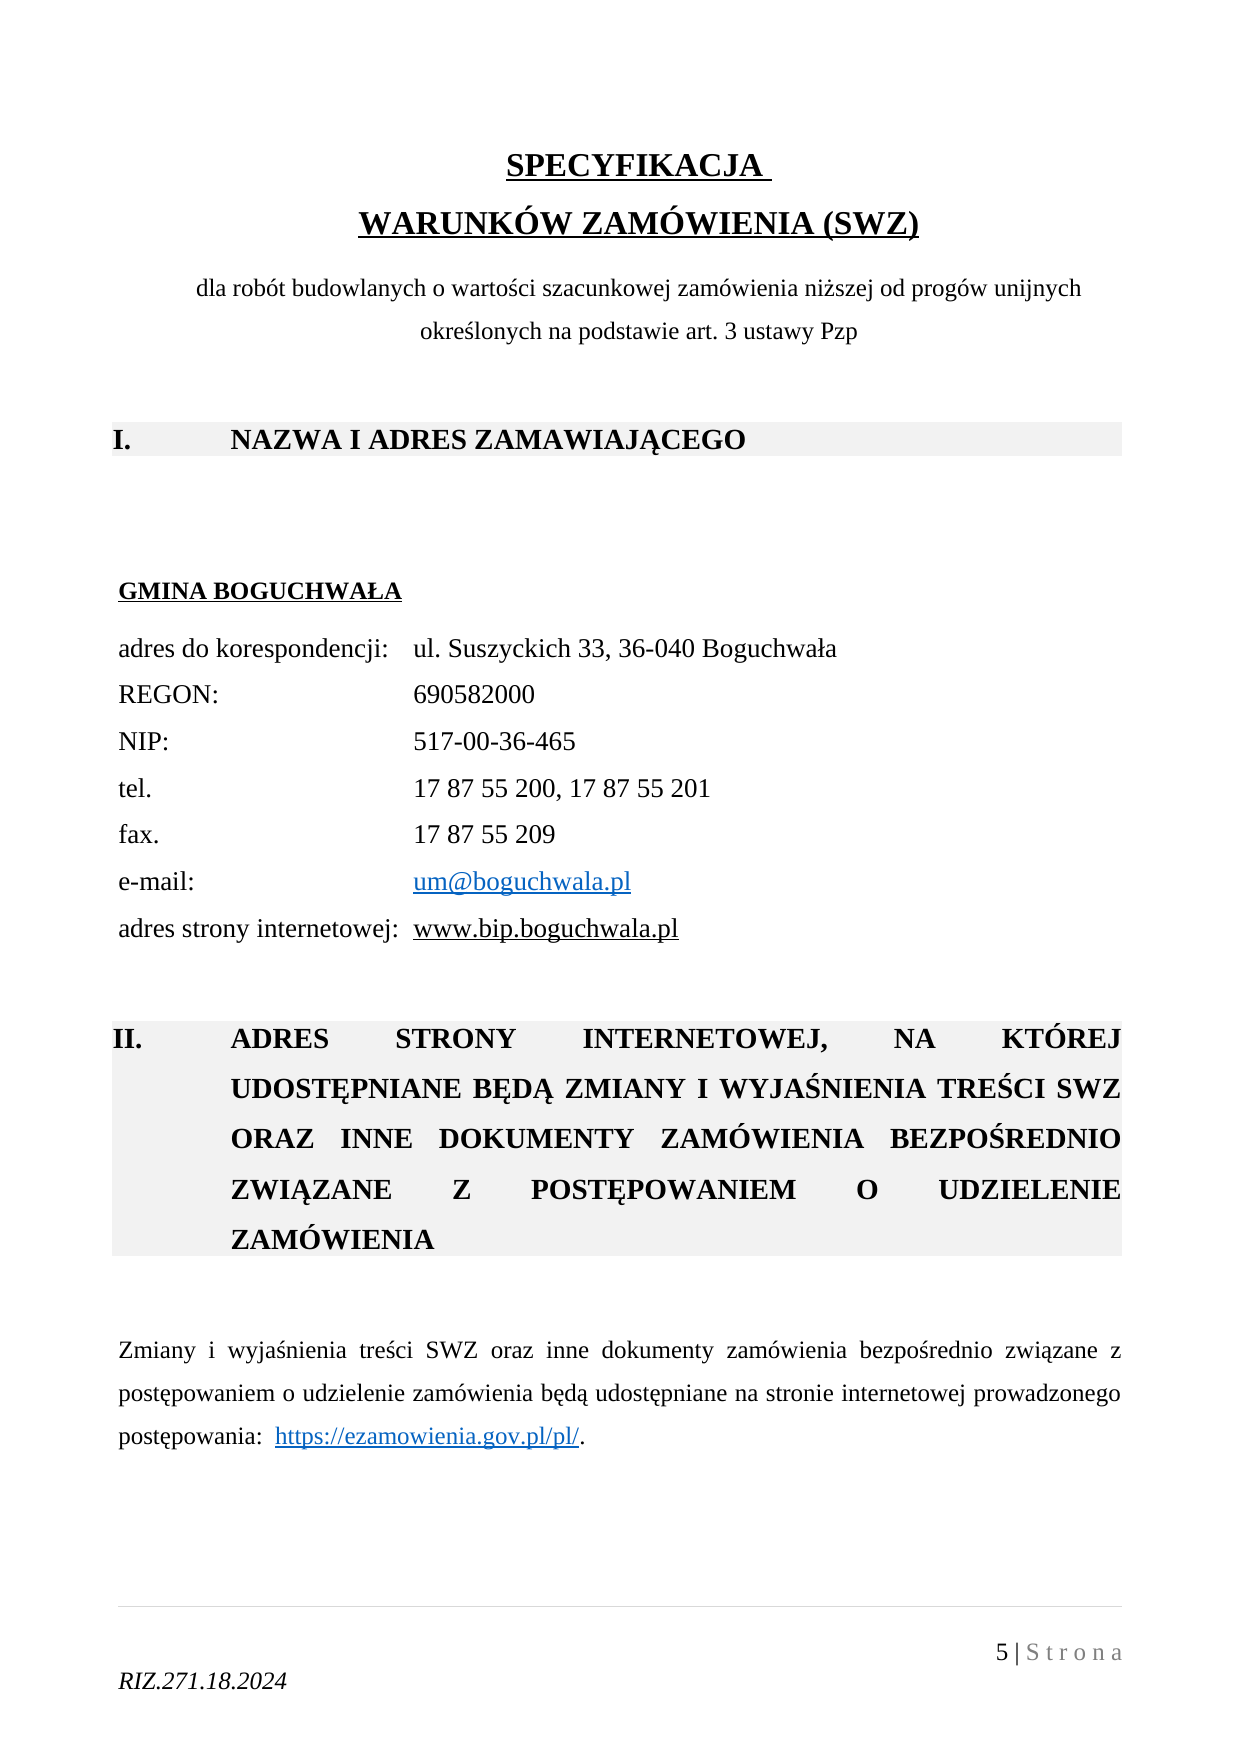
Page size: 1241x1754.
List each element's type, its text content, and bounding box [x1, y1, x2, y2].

text adres do korespondencji: ul. Suszyckich 33, 36-040 Boguchwała REGON: 690582000 NIP: 517-00-36-465 tel. 17 87 55 200, 17 87 55 201 fax. 17 87 55 209 e-mail: um@boguchwala.pl adres strony internetowej: www.bip.boguchwala.pl [118, 632, 1122, 943]
text SPECYFIKACJA WARUNKÓW ZAMÓWIENIA (SWZ) [155, 146, 1122, 242]
text Zmiany i wyjaśnienia treści SWZ oraz inne dokumenty zamówienia bezpośrednio związane z postępowaniem o udzielenie zamówienia będą udostępniane na stronie internetowej prowadzonego postępowania: https://ezamowienia.gov.pl/pl/. [118, 1335, 1122, 1450]
subtitle ADRES STRONY INTERNETOWEJ, NA KTÓREJ UDOSTĘPNIANE BĘDĄ ZMIANY I WYJAŚNIENIA TREŚCI SWZ ORAZ INNE DOKUMENTY ZAMÓWIENIA BEZPOŚREDNIO ZWIĄZANE Z POSTĘPOWANIEM O UDZIELENIE ZAMÓWIENIA [112, 1021, 1122, 1256]
text GMINA BOGUCHWAŁA [118, 576, 1122, 605]
text dla robót budowlanych o wartości szacunkowej zamówienia niższej od progów unijnych określonych na podstawie art. 3 ustawy Pzp [155, 273, 1122, 345]
subtitle NAZWA I ADRES ZAMAWIAJĄCEGO [112, 422, 1122, 456]
